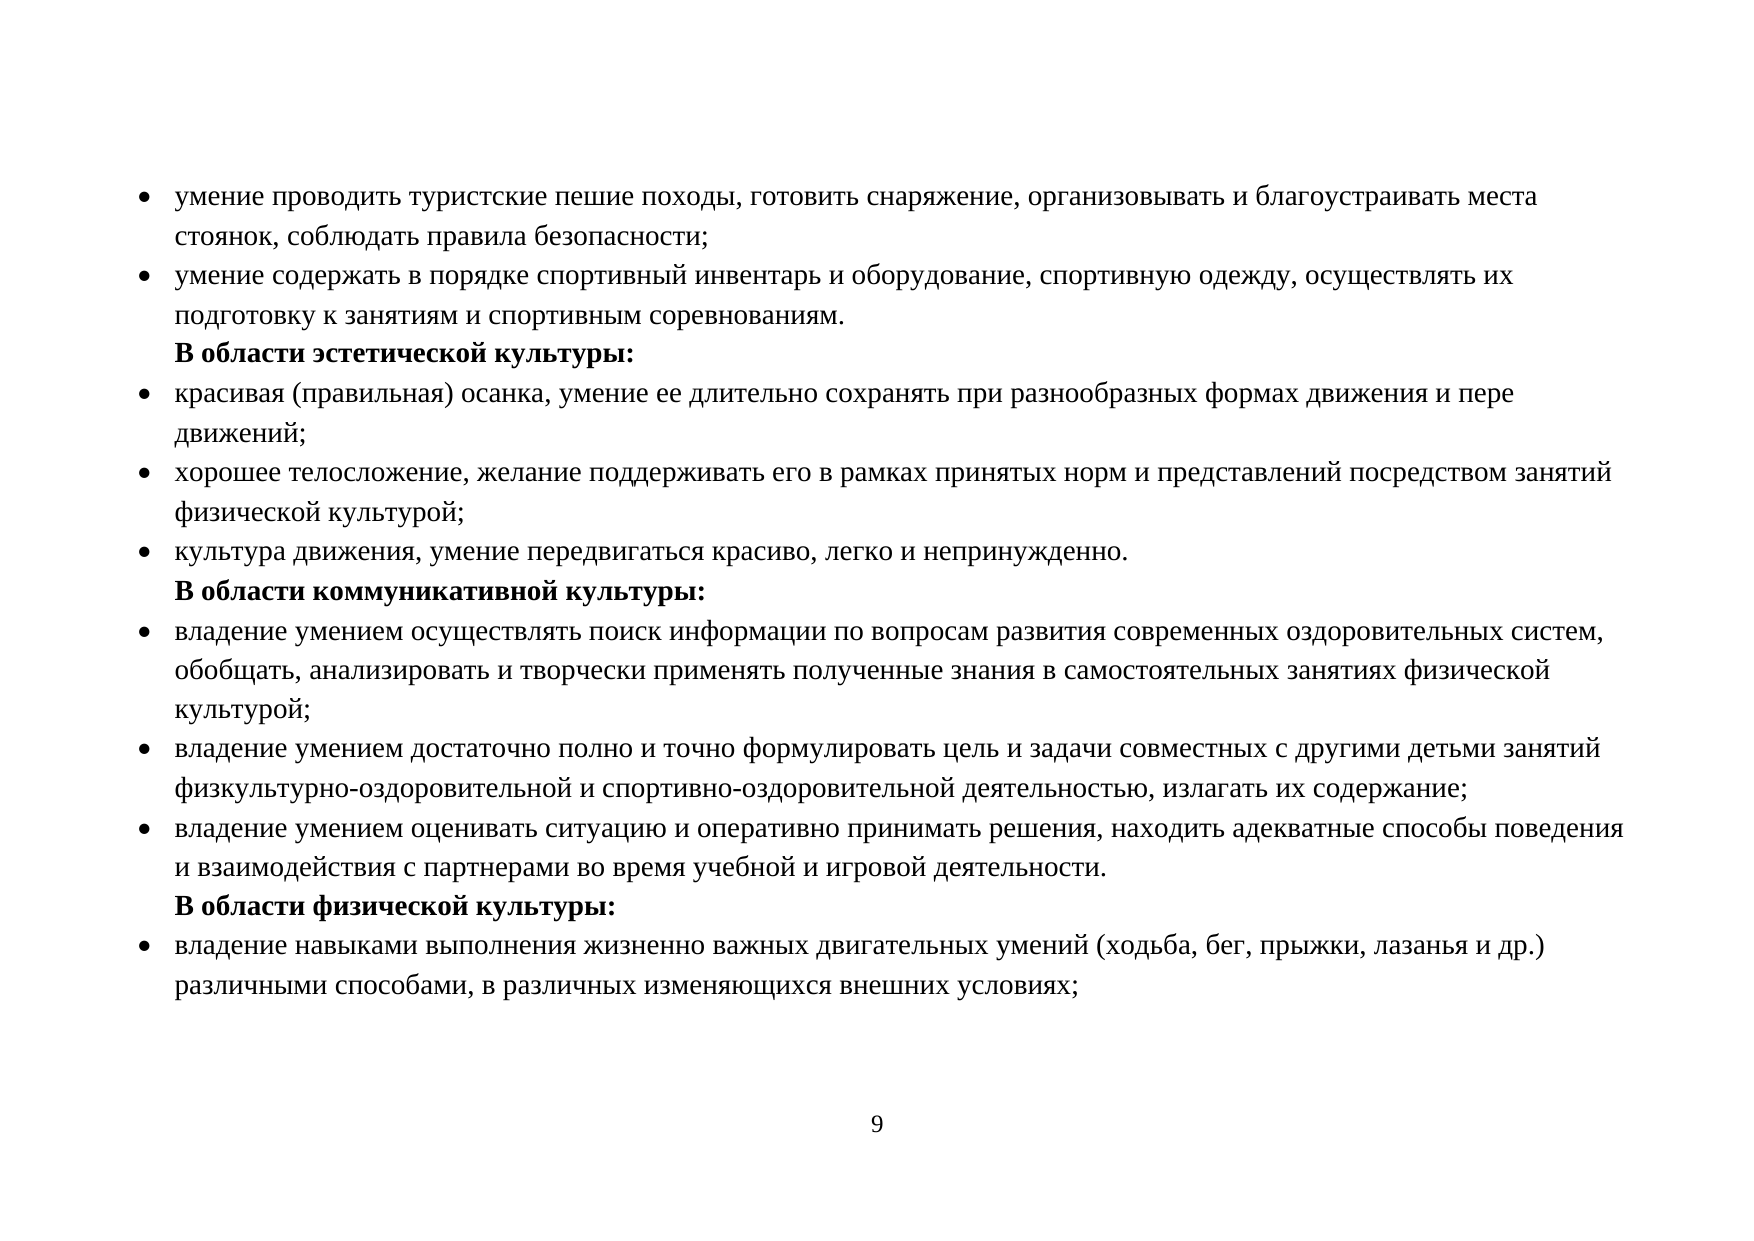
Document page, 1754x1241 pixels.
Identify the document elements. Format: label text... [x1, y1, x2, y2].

list владение умением достаточно полно и точно формулировать цель и задачи совместных с другими детьми занятий физкультурно-оздоровительной и спортивно-оздоровительной деятельностью, излагать их содержание; [137, 729, 1636, 804]
list умение проводить туристские пешие походы, готовить снаряжение, организовывать и благоустраивать места стоянок, соблюдать правила безопасности; [137, 177, 1636, 251]
list умение содержать в порядке спортивный инвентарь и оборудование, спортивную одежду, осуществлять их подготовку к занятиям и спортивным соревнованиям. [137, 256, 1636, 331]
list культура движения, умение передвигаться красиво, легко и непринужденно. [137, 532, 1636, 568]
list В области эстетической культуры: [174, 336, 1636, 369]
list хорошее телосложение, желание поддерживать его в рамках принятых норм и представлений посредством занятий физической культурой; [137, 453, 1636, 527]
list владение навыками выполнения жизненно важных двигательных умений (ходьба, бег, прыжки, лазанья и др.) различными способами, в различных изменяющихся внешних условиях; [137, 926, 1636, 1001]
list владение умением осуществлять поиск информации по вопросам развития современных оздоровительных систем, обобщать, анализировать и творчески применять полученные знания в самостоятельных занятиях физической культурой; [137, 612, 1636, 724]
list красивая (правильная) осанка, умение ее длительно сохранять при разнообразных формах движения и пере движений; [137, 374, 1636, 448]
list В области физической культуры: [174, 888, 1636, 921]
list В области коммуникативной культуры: [174, 573, 1636, 607]
list владение умением оценивать ситуацию и оперативно принимать решения, находить адекватные способы поведения и взаимодействия с партнерами во время учебной и игровой деятельности. [137, 809, 1636, 883]
